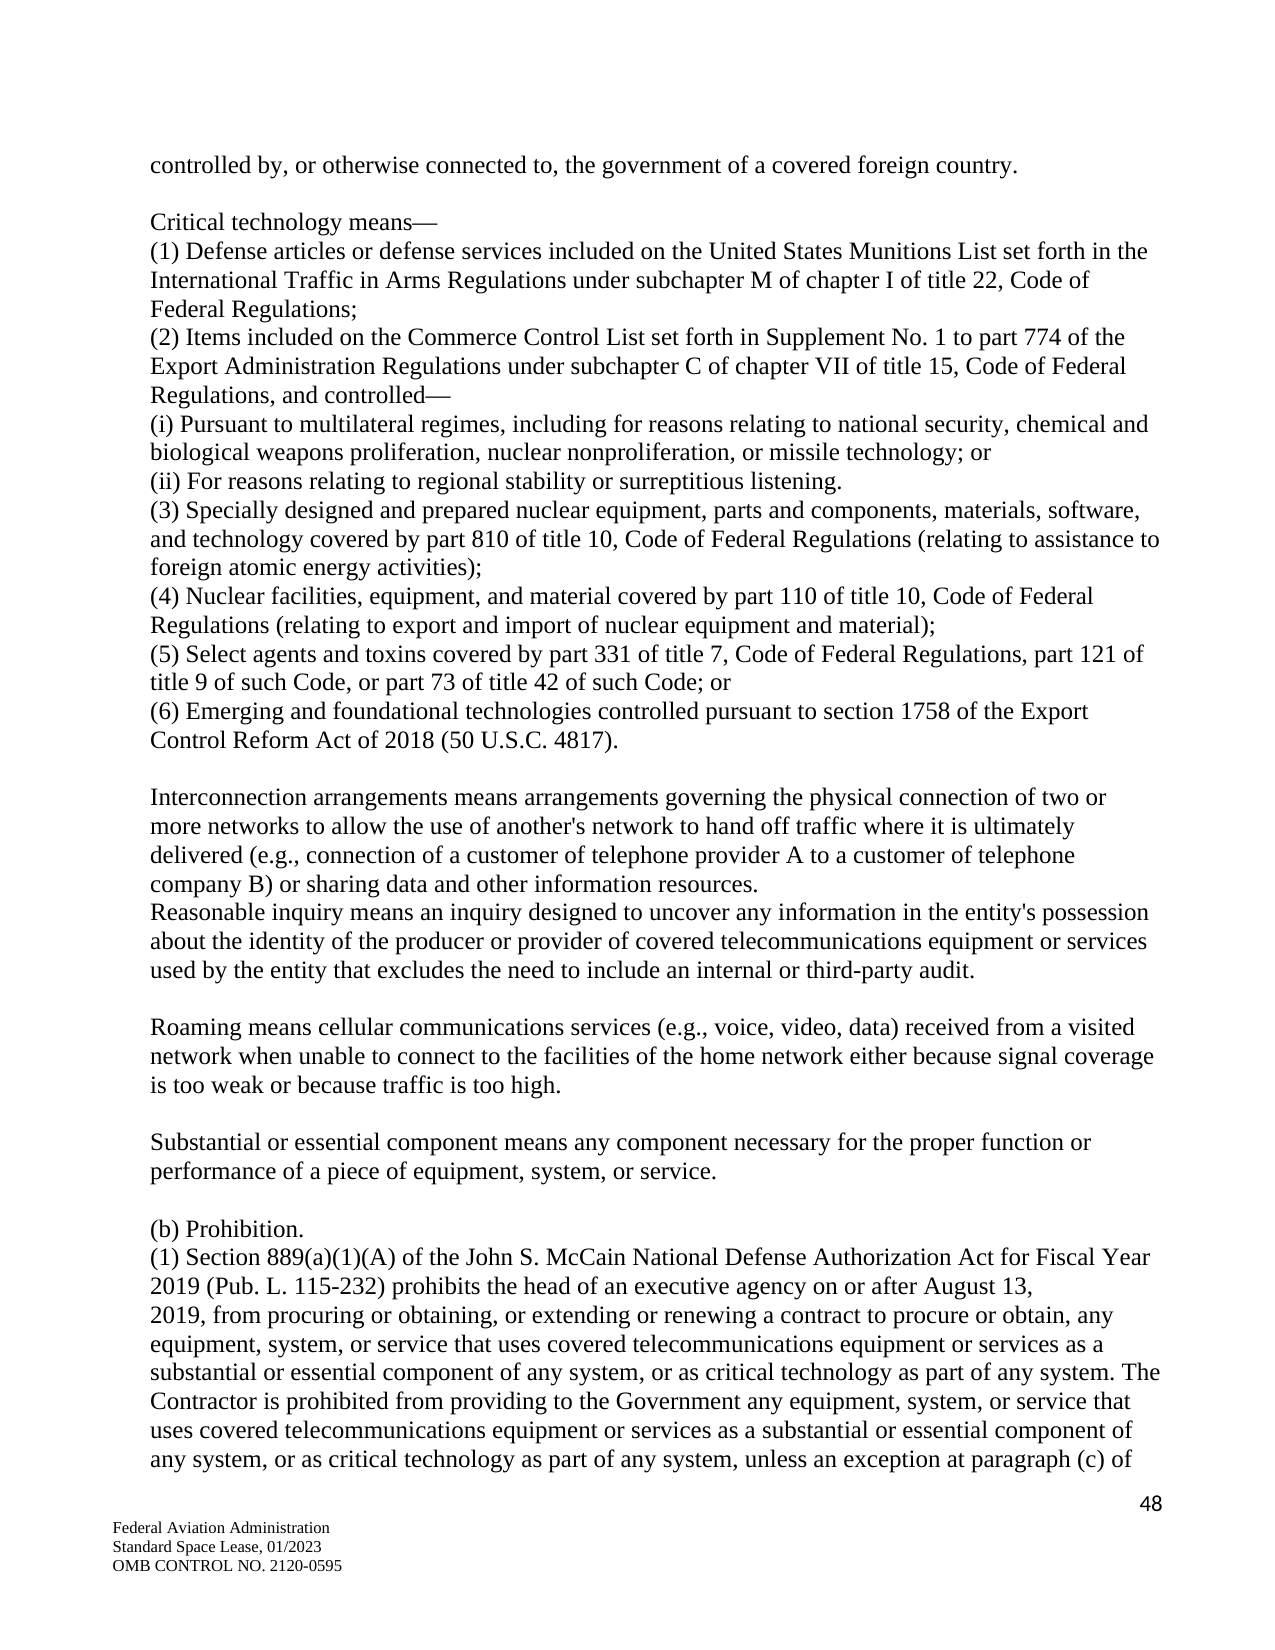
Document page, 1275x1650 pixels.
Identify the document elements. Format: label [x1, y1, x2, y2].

list [150, 150, 1162, 1472]
